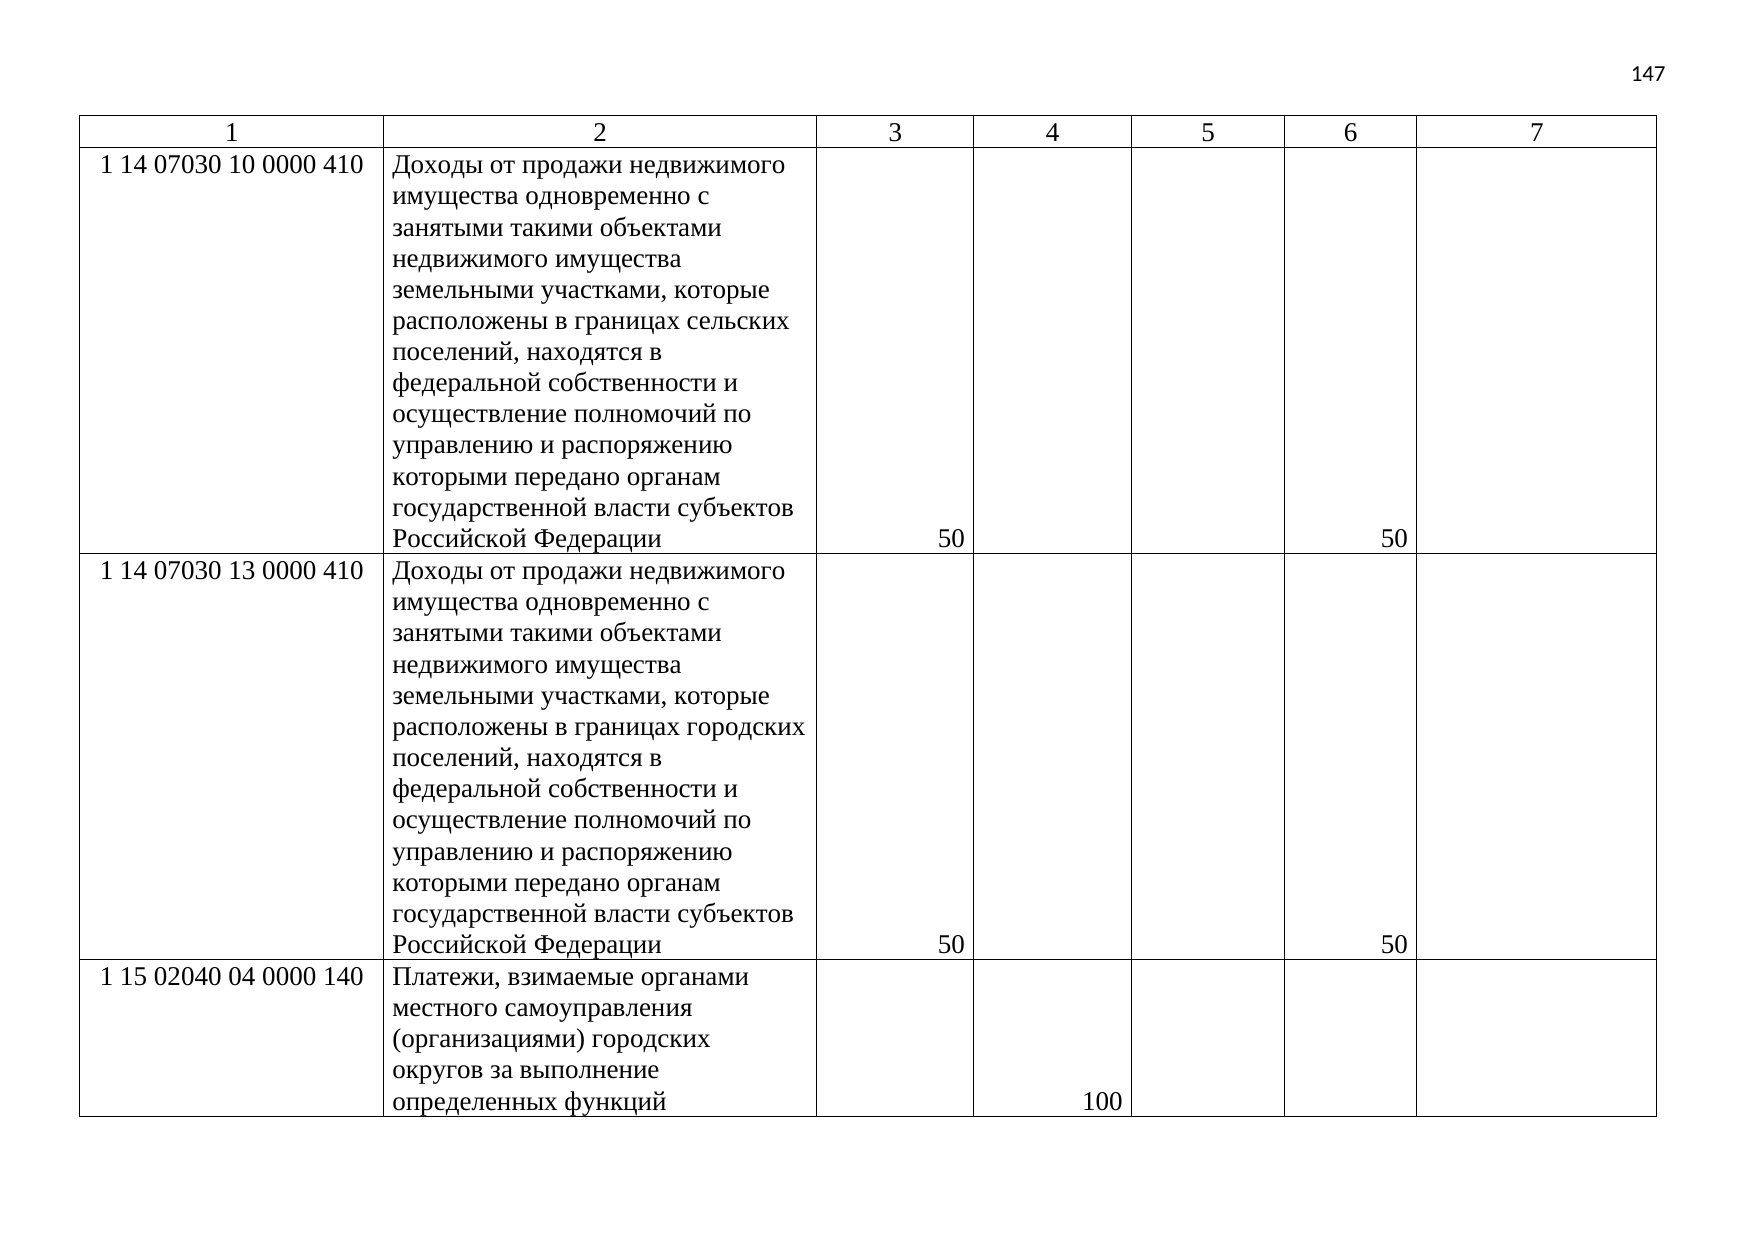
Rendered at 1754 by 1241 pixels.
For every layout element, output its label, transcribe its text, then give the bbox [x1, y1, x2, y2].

table_cell 50 [817, 148, 973, 553]
table_cell [1417, 960, 1656, 1116]
table_cell [1417, 554, 1656, 959]
table_cell 1 15 02040 04 0000 140 [80, 960, 383, 1116]
table_cell [817, 960, 973, 1116]
table_cell 100 [974, 960, 1131, 1116]
table_cell [1132, 148, 1284, 553]
table_cell [974, 554, 1131, 959]
table_cell Платежи, взимаемые органами местного самоуправления (организациями) городских округов за выполнение определенных функций [384, 960, 816, 1116]
table_header 5 [1132, 116, 1284, 147]
table_header 7 [1417, 116, 1656, 147]
table_cell [1132, 960, 1284, 1116]
table_cell 50 [1285, 554, 1416, 959]
table_cell Доходы от продажи недвижимого имущества одновременно с занятыми такими объектами недвижимого имущества земельными участками, которые расположены в границах сельских поселений, находятся в федеральной собственности и осуществление полномочий по управлению и распоряжению которыми передано органам государственной власти субъектов Российской Федерации [384, 148, 816, 553]
table_header 6 [1285, 116, 1416, 147]
table_cell [1132, 554, 1284, 959]
table_cell Доходы от продажи недвижимого имущества одновременно с занятыми такими объектами недвижимого имущества земельными участками, которые расположены в границах городских поселений, находятся в федеральной собственности и осуществление полномочий по управлению и распоряжению которыми передано органам государственной власти субъектов Российской Федерации [384, 554, 816, 959]
table_cell 1 14 07030 10 0000 410 [80, 148, 383, 553]
table_header 4 [974, 116, 1131, 147]
table_cell 1 14 07030 13 0000 410 [80, 554, 383, 959]
table_header 3 [817, 116, 973, 147]
table_header 2 [384, 116, 816, 147]
table_header 1 [80, 116, 383, 147]
table_cell 50 [1285, 148, 1416, 553]
table_cell 50 [817, 554, 973, 959]
table_cell [1417, 148, 1656, 553]
table_cell [974, 148, 1131, 553]
table_cell [1285, 960, 1416, 1116]
